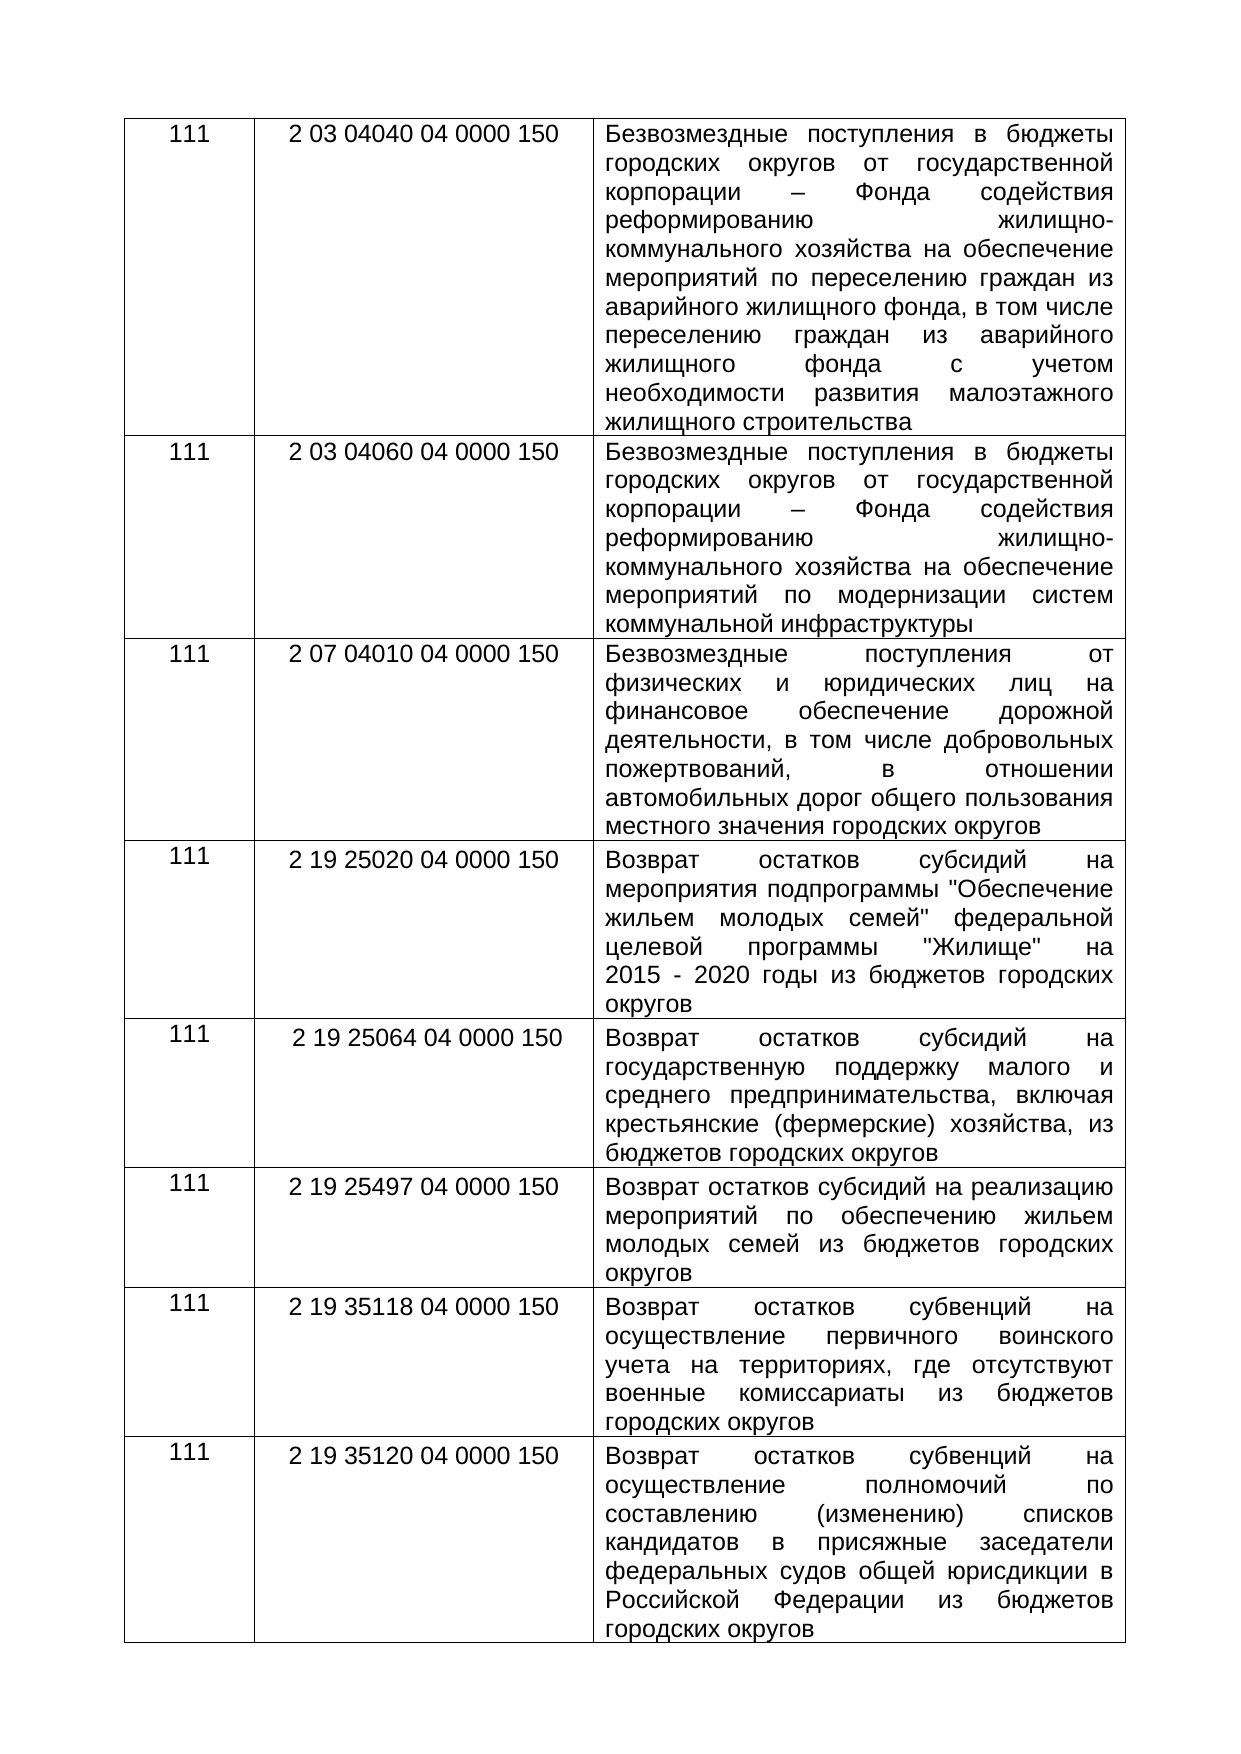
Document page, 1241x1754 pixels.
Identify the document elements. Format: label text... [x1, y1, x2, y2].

table_cell 111 [125, 1168, 254, 1287]
table_cell 2 19 35118 04 0000 150 [255, 1288, 593, 1436]
table_cell 2 03 04040 04 0000 150 [255, 119, 593, 435]
table_cell 2 19 25064 04 0000 150 [255, 1019, 593, 1167]
table_cell Безвозмездные поступления от физических и юридических лиц на финансовое обеспечение дорожной деятельности, в том числе добровольных пожертвований, в отношении автомобильных дорог общего пользования местного значения городских округов [594, 639, 1125, 840]
table_cell 111 [125, 639, 254, 840]
table_cell 111 [125, 841, 254, 1018]
table_cell 111 [125, 1019, 254, 1167]
table_cell 111 [125, 119, 254, 435]
table_cell Возврат остатков субвенций на осуществление первичного воинского учета на территориях, где отсутствуют военные комиссариаты из бюджетов городских округов [594, 1288, 1125, 1436]
table_cell Возврат остатков субвенций на осуществление полномочий по составлению (изменению) списков кандидатов в присяжные заседатели федеральных судов общей юрисдикции в Российской Федерации из бюджетов городских округов [594, 1437, 1125, 1642]
table_cell Возврат остатков субсидий на реализацию мероприятий по обеспечению жильем молодых семей из бюджетов городских округов [594, 1168, 1125, 1287]
table_cell Безвозмездные поступления в бюджеты городских округов от государственной корпорации – Фонда содействия реформированию жилищно-коммунального хозяйства на обеспечение мероприятий по переселению граждан из аварийного жилищного фонда, в том числе переселению граждан из аварийного жилищного фонда с учетом необходимости развития малоэтажного жилищного строительства [594, 119, 1125, 435]
table_cell Возврат остатков субсидий на мероприятия подпрограммы "Обеспечение жильем молодых семей" федеральной целевой программы "Жилище" на 2015 - 2020 годы из бюджетов городских округов [594, 841, 1125, 1018]
table_cell 111 [125, 1437, 254, 1642]
table_cell 2 19 35120 04 0000 150 [255, 1437, 593, 1642]
table_cell 2 19 25497 04 0000 150 [255, 1168, 593, 1287]
table_cell Безвозмездные поступления в бюджеты городских округов от государственной корпорации – Фонда содействия реформированию жилищно-коммунального хозяйства на обеспечение мероприятий по модернизации систем коммунальной инфраструктуры [594, 436, 1125, 638]
table_cell 2 07 04010 04 0000 150 [255, 639, 593, 840]
table_cell 111 [125, 436, 254, 638]
table_cell 2 19 25020 04 0000 150 [255, 841, 593, 1018]
table_cell 2 03 04060 04 0000 150 [255, 436, 593, 638]
table_cell Возврат остатков субсидий на государственную поддержку малого и среднего предпринимательства, включая крестьянские (фермерские) хозяйства, из бюджетов городских округов [594, 1019, 1125, 1167]
table_cell 111 [125, 1288, 254, 1436]
